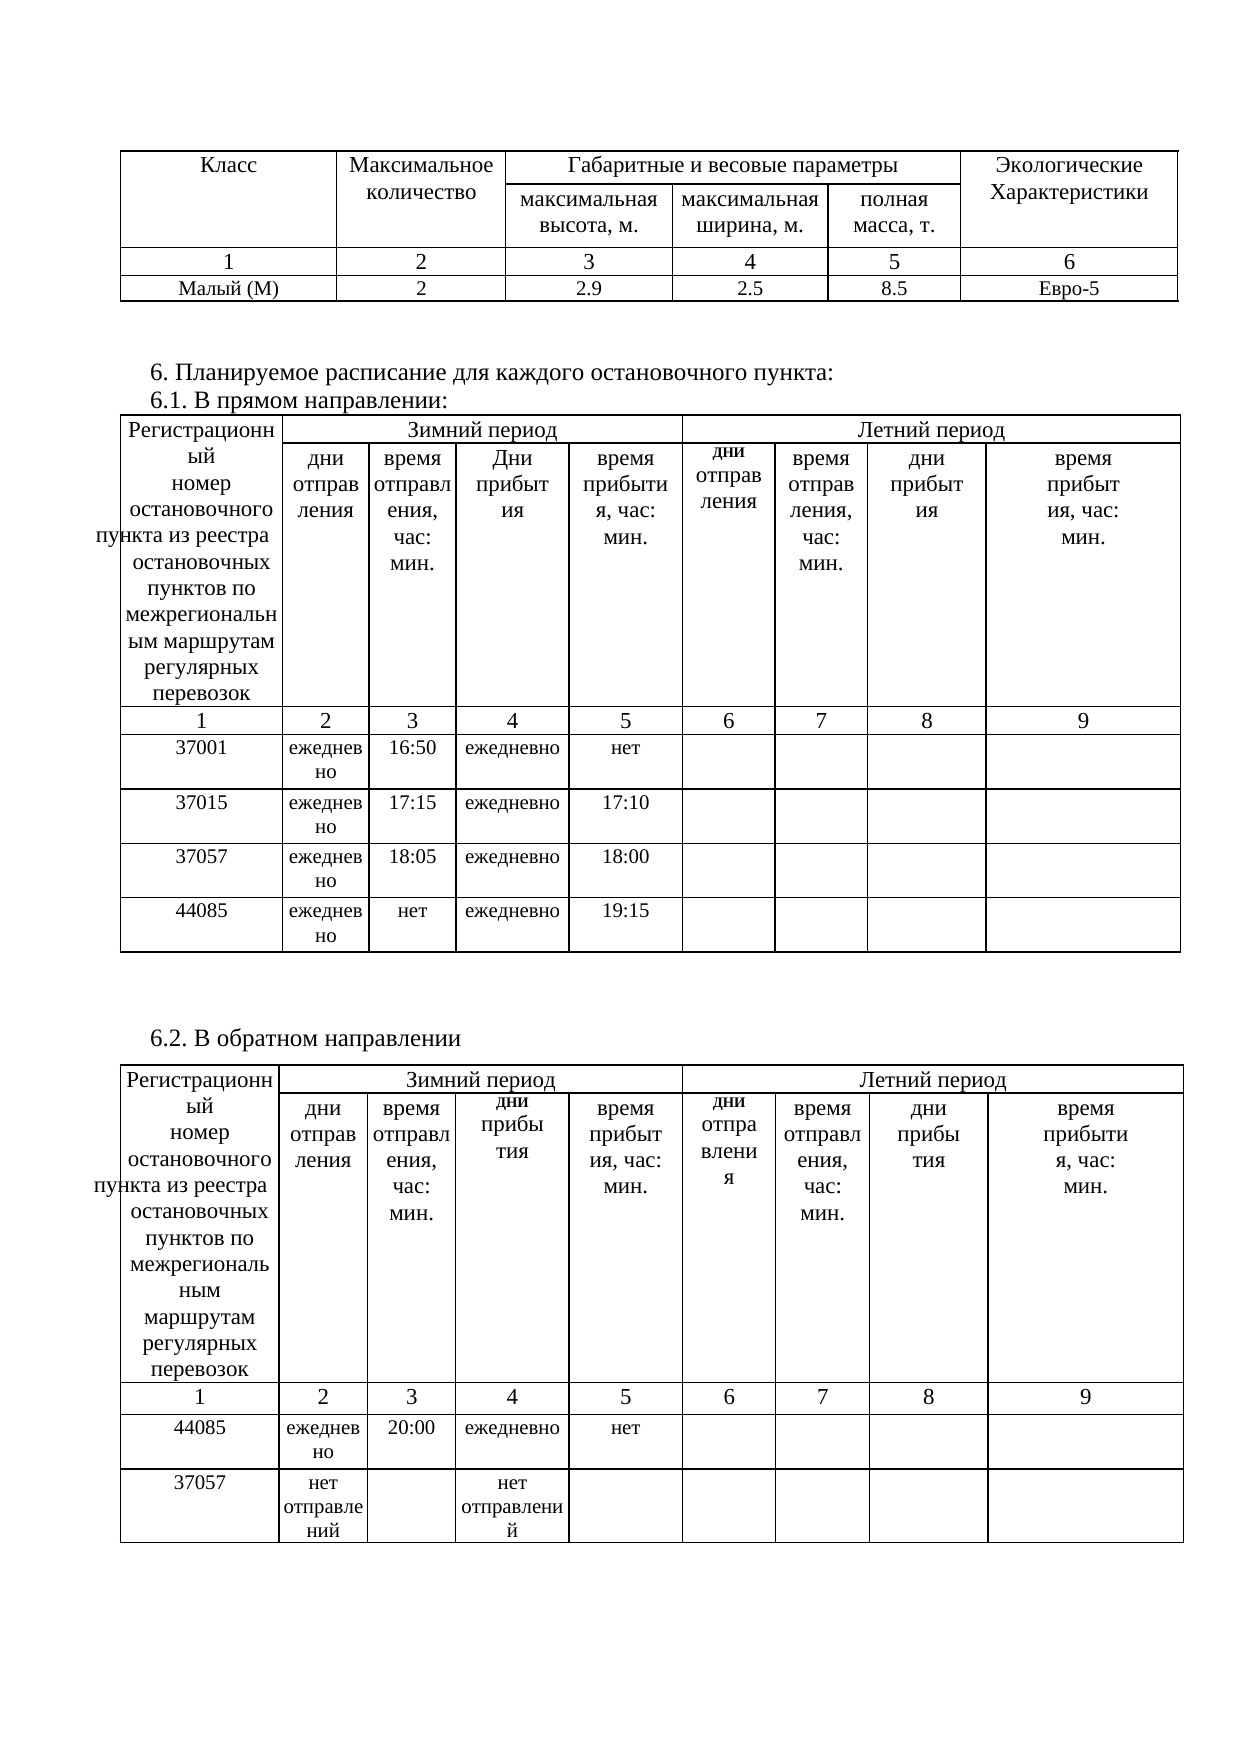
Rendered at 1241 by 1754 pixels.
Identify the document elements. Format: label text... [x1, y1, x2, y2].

table_cell [683, 790, 774, 842]
table_cell 3 [368, 1383, 455, 1414]
table_cell [683, 735, 774, 788]
table_header Экологические Характеристики [961, 152, 1177, 247]
table_cell 4 [456, 1383, 568, 1414]
table_cell [368, 1470, 455, 1542]
table_cell [776, 790, 867, 842]
table_cell время отправ ления, час: мин. [776, 444, 867, 706]
table_header Габаритные и весовые параметры [506, 152, 960, 183]
table_cell ежедневно [280, 1415, 367, 1468]
table_cell время прибыти я, час: мин. [570, 444, 682, 706]
table_cell 2 [283, 707, 368, 734]
table_cell 16:50 [370, 735, 455, 788]
table_cell время отправл ения, час: мин. [368, 1094, 455, 1382]
table_cell [683, 1470, 775, 1542]
table_cell ежедневно [457, 790, 568, 842]
table_header Класс [121, 152, 336, 247]
table_cell [989, 1415, 1183, 1468]
table_cell 7 [776, 1383, 869, 1414]
table_cell 44085 [121, 1415, 278, 1468]
table_cell дни отправ ления [280, 1094, 367, 1382]
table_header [121, 1066, 278, 1382]
table_cell [868, 844, 985, 897]
table_cell дни прибыт ия [868, 444, 985, 706]
table_cell максимальная ширина, м. [673, 185, 827, 247]
table_cell 9 [989, 1383, 1183, 1414]
table_cell нет [370, 898, 455, 951]
table_cell 8 [868, 707, 985, 734]
table_cell максимальная высота, м. [506, 185, 672, 247]
table_header Зимний период [283, 416, 682, 442]
table_cell 5 [570, 707, 682, 734]
table_cell 6 [961, 248, 1177, 274]
table_cell ежедневно [457, 735, 568, 788]
table_cell [870, 1415, 987, 1468]
table_cell 20:00 [368, 1415, 455, 1468]
table_cell [683, 1415, 775, 1468]
table_header Регистрационный номер остановочного пункта из реестра остановочных пунктов по межрегиональным маршрутам регулярных перевозок [121, 416, 282, 706]
table_cell 2 [337, 248, 505, 274]
table_cell 7 [776, 707, 867, 734]
table_cell 18:05 [370, 844, 455, 897]
table_cell время прибыти я, час: мин. [989, 1094, 1183, 1382]
table_cell [776, 898, 867, 951]
table_cell ежедневно [457, 898, 568, 951]
table_cell [987, 898, 1180, 951]
table_cell 8.5 [829, 276, 960, 300]
table_cell 5 [829, 248, 960, 274]
table_cell 44085 [121, 898, 282, 951]
table_cell нет отправлений [456, 1470, 568, 1542]
table_cell 8 [870, 1383, 987, 1414]
table_cell [870, 1470, 987, 1542]
table_cell полная масса, т. [829, 185, 960, 247]
table_cell ДНИ отправ ления [683, 444, 774, 706]
table_cell 1 [121, 1383, 278, 1414]
table_cell 2.9 [506, 276, 672, 300]
table_cell дни отправ ления [283, 444, 368, 706]
table_cell 18:00 [570, 844, 682, 897]
table_cell нет [570, 735, 682, 788]
table_cell [989, 1470, 1183, 1542]
table_cell [683, 844, 774, 897]
table_cell ДНИ прибы тия [456, 1094, 568, 1382]
table_cell 6 [683, 1383, 775, 1414]
table_cell Малый (М) [121, 276, 336, 300]
table_cell время отправл ения, час: мин. [776, 1094, 869, 1382]
table_cell [987, 790, 1180, 842]
table_cell 4 [457, 707, 568, 734]
table_cell 6 [683, 707, 774, 734]
table_cell ежедневно [283, 790, 368, 842]
table_cell 2 [280, 1383, 367, 1414]
table_cell 1 [121, 707, 282, 734]
table_cell [868, 735, 985, 788]
table_cell 5 [570, 1383, 682, 1414]
table_cell [987, 735, 1180, 788]
table_header Максимальное количество [337, 152, 505, 247]
table_cell 3 [370, 707, 455, 734]
table_cell 37057 [121, 1470, 278, 1542]
table_cell [570, 1470, 682, 1542]
table_cell 2 [337, 276, 505, 300]
table_cell 17:15 [370, 790, 455, 842]
table_cell 9 [987, 707, 1180, 734]
table_cell ежедневно [457, 844, 568, 897]
table_cell [776, 1470, 869, 1542]
table_cell [683, 898, 774, 951]
text 6.2. В обратном направлении [150, 1023, 1090, 1052]
table_cell [776, 844, 867, 897]
table_cell [776, 1415, 869, 1468]
table_cell 3 [506, 248, 672, 274]
table_cell ежедневно [283, 735, 368, 788]
table_cell 19:15 [570, 898, 682, 951]
text 6.1. В прямом направлении: [150, 386, 1090, 414]
table_cell Дни прибыт ия [457, 444, 568, 706]
table_header Зимний период [280, 1066, 682, 1092]
table_header Летний период [683, 1066, 1183, 1092]
table_cell 37015 [121, 790, 282, 842]
table_cell [987, 844, 1180, 897]
table_cell нет [570, 1415, 682, 1468]
table_cell время прибыт ия, час: мин. [987, 444, 1180, 706]
table_cell Евро-5 [961, 276, 1177, 300]
table_cell время отправл ения, час: мин. [370, 444, 455, 706]
table_cell [776, 735, 867, 788]
table_cell нет отправлений [280, 1470, 367, 1542]
table_cell 1 [121, 248, 336, 274]
table_cell 37057 [121, 844, 282, 897]
table_cell 17:10 [570, 790, 682, 842]
table_cell ежедневно [283, 898, 368, 951]
table_cell ежедневно [283, 844, 368, 897]
table_cell 4 [673, 248, 827, 274]
table_cell ДНИ отпра влени я [683, 1094, 775, 1382]
table_cell 37001 [121, 735, 282, 788]
table_cell 2.5 [673, 276, 827, 300]
text 6. Планируемое расписание для каждого остановочного пункта: [150, 357, 1090, 386]
table_cell время прибыт ия, час: мин. [570, 1094, 682, 1382]
table_cell дни прибы тия [870, 1094, 987, 1382]
table_header Летний период [683, 416, 1180, 442]
table_cell ежедневно [456, 1415, 568, 1468]
table_cell [868, 790, 985, 842]
table_cell [868, 898, 985, 951]
